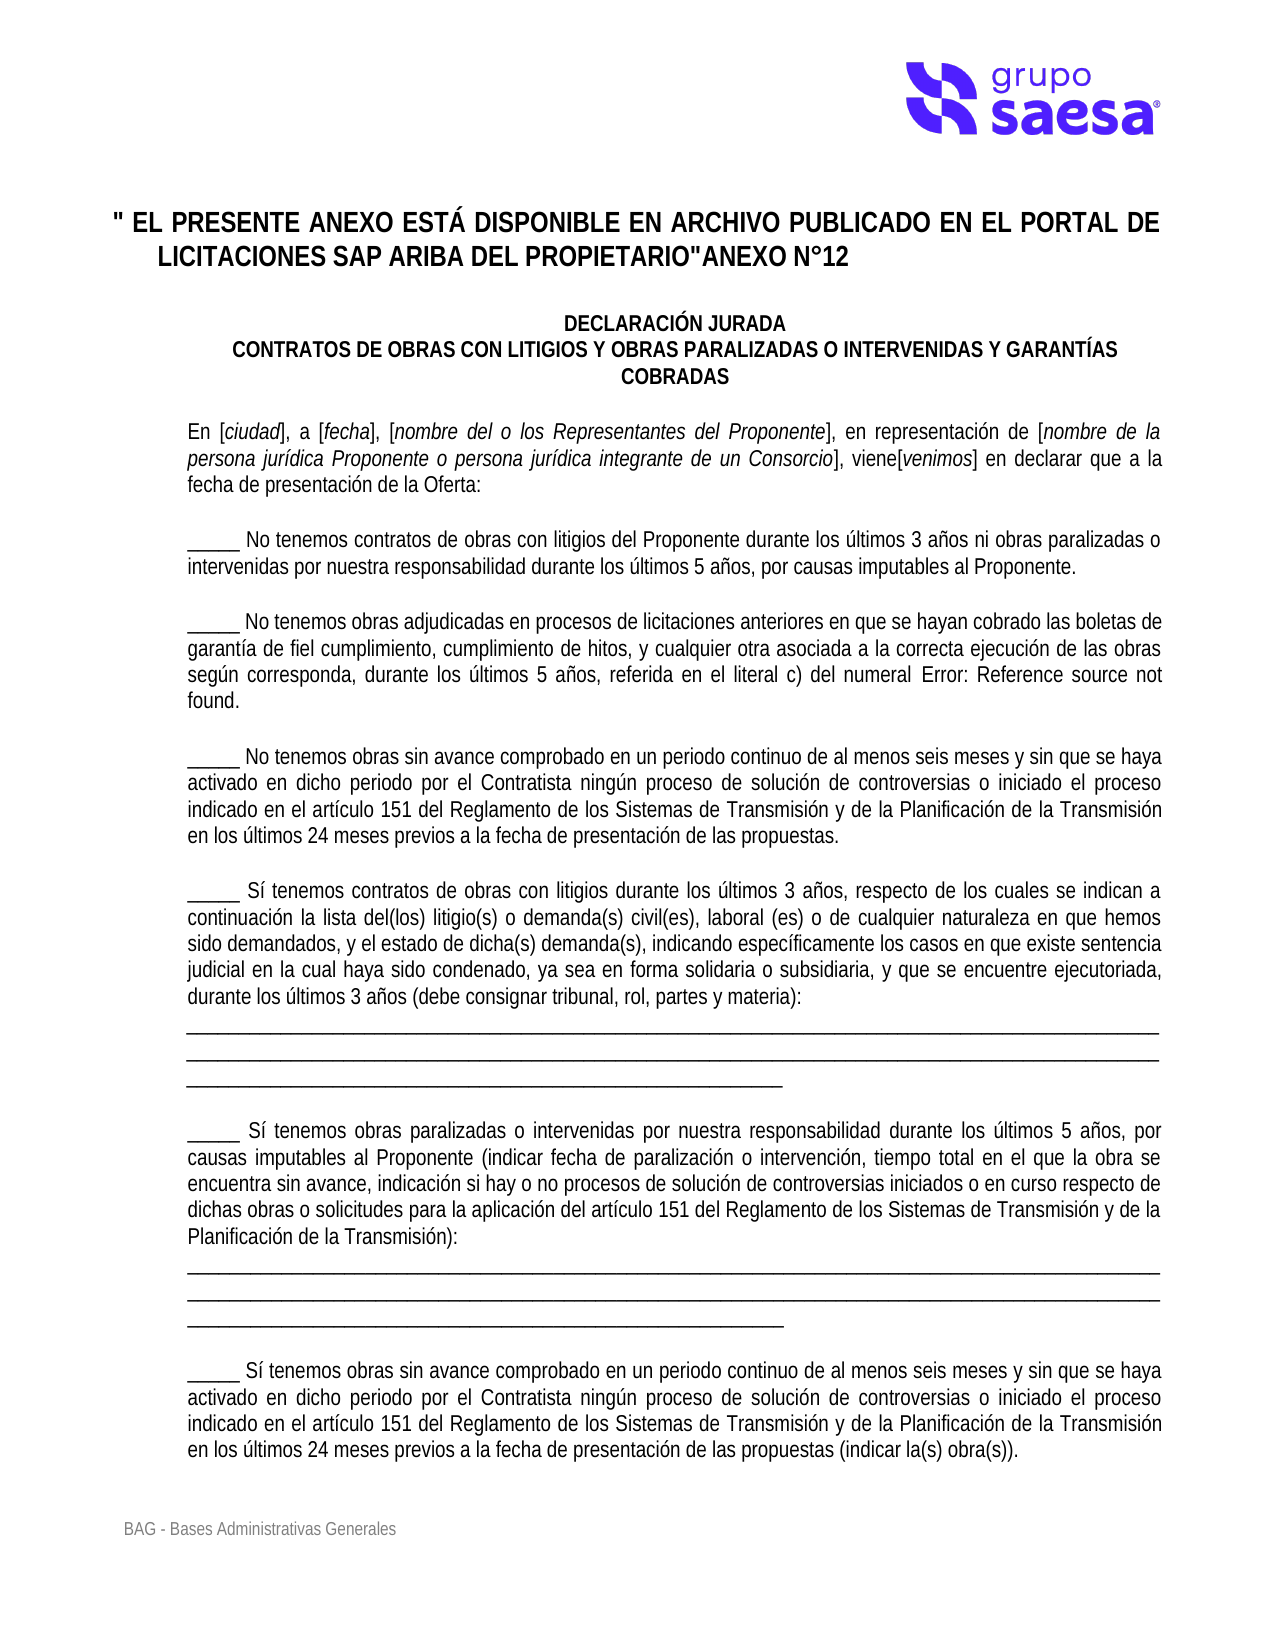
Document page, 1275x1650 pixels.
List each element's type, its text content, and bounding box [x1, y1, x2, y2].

subtitle " El presente anexo está disponible en archivo publicado en el portal de Licitaciones SAP ARIBA del Propietario"Anexo N°12 [112, 206, 1162, 272]
text _____ Sí tenemos contratos de obras con litigios durante los últimos 3 años, respecto de los cuales se indican a continuación la lista del(los) litigio(s) o demanda(s) civil(es), laboral (es) o de cualquier naturaleza en que hemos sido demandados, y el estado de dicha(s) demanda(s), indicando específicamente los casos en que existe sentencia judicial en la cual haya sido condenado, ya sea en forma solidaria o subsidiaria, y que se encuentre ejecutoriada, durante los últimos 3 años (debe consignar tribunal, rol, partes y materia): [187, 877, 1162, 1009]
text DECLARACIÓN JURADA CONTRATOS DE OBRAS CON LITIGIOS Y OBRAS PARALIZADAS O INTERVENIDAS Y GARANTÍAS COBRADAS [187, 310, 1162, 389]
text _____ Sí tenemos obras sin avance comprobado en un periodo continuo de al menos seis meses y sin que se haya activado en dicho periodo por el Contratista ningún proceso de solución de controversias o iniciado el proceso indicado en el artículo 151 del Reglamento de los Sistemas de Transmisión y de la Planificación de la Transmisión en los últimos 24 meses previos a la fecha de presentación de las propuestas (indicar la(s) obra(s)). [187, 1357, 1162, 1463]
text _____ Sí tenemos obras paralizadas o intervenidas por nuestra responsabilidad durante los últimos 5 años, por causas imputables al Proponente (indicar fecha de paralización o intervención, tiempo total en el que la obra se encuentra sin avance, indicación si hay o no procesos de solución de controversias iniciados o en curso respecto de dichas obras o solicitudes para la aplicación del artículo 151 del Reglamento de los Sistemas de Transmisión y de la Planificación de la Transmisión): [187, 1117, 1162, 1249]
text En [ciudad], a [fecha], [nombre del o los Representantes del Proponente], en representación de [nombre de la persona jurídica Proponente o persona jurídica integrante de un Consorcio], viene[venimos] en declarar que a la fecha de presentación de la Oferta: [187, 418, 1162, 497]
picture [902, 54, 1163, 143]
text _____ No tenemos obras sin avance comprobado en un periodo continuo de al menos seis meses y sin que se haya activado en dicho periodo por el Contratista ningún proceso de solución de controversias o iniciado el proceso indicado en el artículo 151 del Reglamento de los Sistemas de Transmisión y de la Planificación de la Transmisión en los últimos 24 meses previos a la fecha de presentación de las propuestas. [187, 743, 1162, 848]
text _____ No tenemos contratos de obras con litigios del Proponente durante los últimos 3 años ni obras paralizadas o intervenidas por nuestra responsabilidad durante los últimos 5 años, por causas imputables al Proponente. [187, 526, 1162, 579]
list ___________________________________________________________________________________________________________________________________________________________________________________________________________________________________________________ [186, 1009, 1162, 1088]
